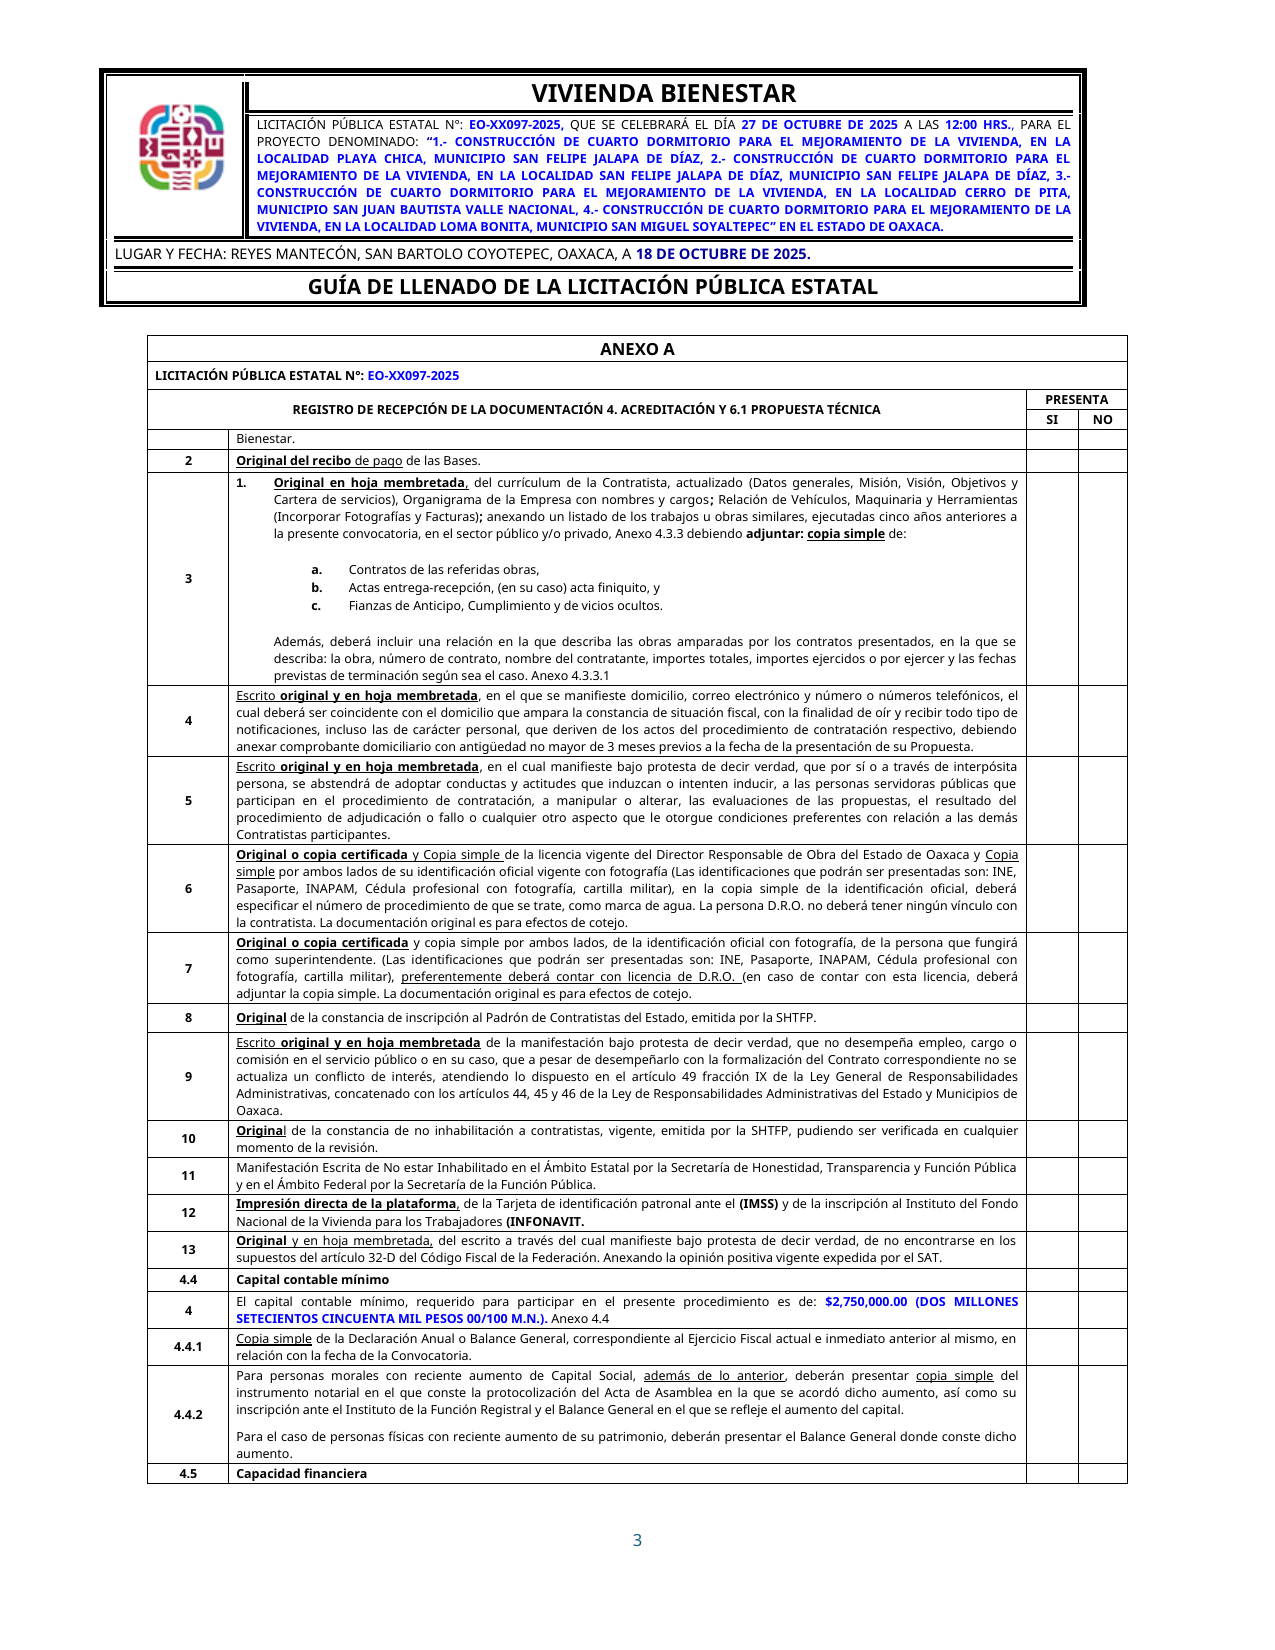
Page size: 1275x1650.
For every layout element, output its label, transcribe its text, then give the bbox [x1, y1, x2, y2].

table_cell 6 [148, 845, 228, 932]
table_cell [1027, 1269, 1078, 1291]
table_cell Original del recibo de pago de las Bases. [229, 450, 1026, 472]
table_cell [1027, 757, 1078, 844]
table_cell Original de la constancia de no inhabilitación a contratistas, vigente, emitida por la SHTFP, pudiendo ser verificada en cualquier momento de la revisión. [229, 1121, 1026, 1157]
table_cell 4 [148, 1292, 228, 1328]
table_cell 4.4.2 [148, 1366, 228, 1463]
table_cell [1079, 1269, 1127, 1291]
table_cell Original o copia certificada y copia simple por ambos lados, de la identificación oficial con fotografía, de la persona que fungirá como superintendente. (Las identificaciones que podrán ser presentadas son: INE, Pasaporte, INAPAM, Cédula profesional con fotografía, cartilla militar), preferentemente deberá contar con licencia de D.R.O. (en caso de contar con esta licencia, deberá adjuntar la copia simple. La documentación original es para efectos de cotejo. [229, 933, 1026, 1003]
table_cell 5 [148, 757, 228, 844]
table_cell [1027, 1232, 1078, 1267]
table_cell [1027, 845, 1078, 932]
table_cell 4.4 [148, 1269, 228, 1291]
table_cell 7 [148, 933, 228, 1003]
table_cell 3 [148, 473, 228, 685]
table_cell 10 [148, 1121, 228, 1157]
table_cell [1027, 1195, 1078, 1231]
table_cell [1079, 1464, 1127, 1483]
table_cell 4.4.1 [148, 1329, 228, 1365]
table_cell 9 [148, 1033, 228, 1120]
table_cell [1027, 430, 1078, 448]
table_cell [1079, 1033, 1127, 1120]
table_cell [1079, 1329, 1127, 1365]
table_cell [1027, 1292, 1078, 1328]
table_cell [1079, 1158, 1127, 1194]
table_cell [1079, 473, 1127, 685]
table_cell NO [1079, 410, 1127, 429]
table_cell Escrito original y en hoja membretada, en el cual manifieste bajo protesta de decir verdad, que por sí o a través de interpósita persona, se abstendrá de adoptar conductas y actitudes que induzcan o intenten inducir, a las personas servidoras públicas que participan en el procedimiento de contratación, a manipular o alterar, las evaluaciones de las propuestas, el resultado del procedimiento de adjudicación o fallo o cualquier otro aspecto que le otorgue condiciones preferentes con relación a las demás Contratistas participantes. [229, 757, 1026, 844]
table_cell 1 [148, 430, 228, 448]
table_cell [1079, 757, 1127, 844]
table_cell 4 [148, 686, 228, 756]
table_cell Copia simple de la Declaración Anual o Balance General, correspondiente al Ejercicio Fiscal actual e inmediato anterior al mismo, en relación con la fecha de la Convocatoria. [229, 1329, 1026, 1365]
table_cell Escrito original y en hoja membretada de la manifestación bajo protesta de decir verdad, que no desempeña empleo, cargo o comisión en el servicio público o en su caso, que a pesar de desempeñarlo con la formalización del Contrato correspondiente no se actualiza un conflicto de interés, atendiendo lo dispuesto en el artículo 49 fracción IX de la Ley General de Responsabilidades Administrativas, concatenado con los artículos 44, 45 y 46 de la Ley de Responsabilidades Administrativas del Estado y Municipios de Oaxaca. [229, 1033, 1026, 1120]
table_cell [1027, 933, 1078, 1003]
table_cell [1079, 1292, 1127, 1328]
table_cell [1079, 1121, 1127, 1157]
table_cell 11 [148, 1158, 228, 1194]
table_cell El capital contable mínimo, requerido para participar en el presente procedimiento es de: $2,750,000.00 (DOS MILLONES SETECIENTOS CINCUENTA MIL PESOS 00/100 M.N.). Anexo 4.4 [229, 1292, 1026, 1328]
table_cell [1079, 450, 1127, 472]
table_cell [1027, 1329, 1078, 1365]
table_cell [1079, 1366, 1127, 1463]
table_cell Capacidad financiera [229, 1464, 1026, 1483]
table_cell [1027, 1004, 1078, 1032]
table_cell Original y en hoja membretada, del escrito a través del cual manifieste bajo protesta de decir verdad, de no encontrarse en los supuestos del artículo 32-D del Código Fiscal de la Federación. Anexando la opinión positiva vigente expedida por el SAT. [229, 1232, 1026, 1267]
picture [128, 97, 235, 196]
table_cell [1027, 686, 1078, 756]
table_cell Original o copia certificada y Copia simple de la licencia vigente del Director Responsable de Obra del Estado de Oaxaca y Copia simple por ambos lados de su identificación oficial vigente con fotografía (Las identificaciones que podrán ser presentadas son: INE, Pasaporte, INAPAM, Cédula profesional con fotografía, cartilla militar), en la copia simple de la identificación oficial, deberá especificar el número de procedimiento de que se trate, como marca de agua. La persona D.R.O. no deberá tener ningún vínculo con la contratista. La documentación original es para efectos de cotejo. [229, 845, 1026, 932]
table_cell Para personas morales con reciente aumento de Capital Social, además de lo anterior, deberán presentar copia simple del instrumento notarial en el que conste la protocolización del Acta de Asamblea en la que se acordó dicho aumento, así como su inscripción ante el Instituto de la Función Registral y el Balance General en el que se refleje el aumento del capital. Para el caso de personas físicas con reciente aumento de su patrimonio, deberán presentar el Balance General donde conste dicho aumento. [229, 1366, 1026, 1463]
table_cell [1027, 1158, 1078, 1194]
table_cell SI [1027, 410, 1078, 429]
table_cell LICITACIÓN PÚBLICA ESTATAL N°: EO-XX097-2025 [148, 362, 1127, 389]
table_cell Impresión directa de la plataforma, de la Tarjeta de identificación patronal ante el (IMSS) y de la inscripción al Instituto del Fondo Nacional de la Vivienda para los Trabajadores (INFONAVIT. [229, 1195, 1026, 1231]
table_cell [1027, 1121, 1078, 1157]
table_cell 4.5 [148, 1464, 228, 1483]
table_cell Original de la constancia de inscripción al Padrón de Contratistas del Estado, emitida por la SHTFP. [229, 1004, 1026, 1032]
table_cell [1027, 1464, 1078, 1483]
table_cell [1079, 686, 1127, 756]
table_cell Escrito original y en hoja membretada, en el que se manifieste domicilio, correo electrónico y número o números telefónicos, el cual deberá ser coincidente con el domicilio que ampara la constancia de situación fiscal, con la finalidad de oír y recibir todo tipo de notificaciones, incluso las de carácter personal, que deriven de los actos del procedimiento de contratación respectivo, debiendo anexar comprobante domiciliario con antigüedad no mayor de 3 meses previos a la fecha de la presentación de su Propuesta. [229, 686, 1026, 756]
table_cell [1027, 450, 1078, 472]
table_cell Manifestación Escrita de No estar Inhabilitado en el Ámbito Estatal por la Secretaría de Honestidad, Transparencia y Función Pública y en el Ámbito Federal por la Secretaría de la Función Pública. [229, 1158, 1026, 1194]
table_cell 12 [148, 1195, 228, 1231]
table_cell PRESENTA [1027, 390, 1127, 409]
table_cell [1079, 933, 1127, 1003]
table_cell Original en hoja membretada, del currículum de la Contratista, actualizado (Datos generales, Misión, Visión, Objetivos y Cartera de servicios), Organigrama de la Empresa con nombres y cargos; Relación de Vehículos, Maquinaria y Herramientas (Incorporar Fotografías y Facturas); anexando un listado de los trabajos u obras similares, ejecutadas cinco años anteriores a la presente convocatoria, en el sector público y/o privado, Anexo 4.3.3 debiendo adjuntar: copia simple de: Contratos de las referidas obras, Actas entrega-recepción, (en su caso) acta finiquito, y Fianzas de Anticipo, Cumplimiento y de vicios ocultos. Además, deberá incluir una relación en la que describa las obras amparadas por los contratos presentados, en la que se describa: la obra, número de contrato, nombre del contratante, importes totales, importes ejercidos o por ejercer y las fechas previstas de terminación según sea el caso. Anexo 4.3.3.1 [229, 473, 1026, 685]
table_cell 2 [148, 450, 228, 472]
table_cell 8 [148, 1004, 228, 1032]
table_cell [1079, 430, 1127, 448]
table_cell [1027, 1033, 1078, 1120]
table_cell [1027, 1366, 1078, 1463]
table_cell [1079, 1232, 1127, 1267]
table_cell [1027, 473, 1078, 685]
table_header ANEXO A [148, 336, 1127, 361]
table_cell [1079, 1195, 1127, 1231]
table_cell 13 [148, 1232, 228, 1267]
table_cell REGISTRO DE RECEPCIÓN DE LA DOCUMENTACIÓN 4. ACREDITACIÓN Y 6.1 PROPUESTA TÉCNICA [148, 390, 1026, 429]
table_cell Capital contable mínimo [229, 1269, 1026, 1291]
table_cell Original de la solicitud de inscripción al procedimiento, con acuse de recepción del Departamento de Licitaciones de Vivienda Bienestar. [229, 430, 1026, 448]
table_cell [1079, 845, 1127, 932]
table_cell [1079, 1004, 1127, 1032]
